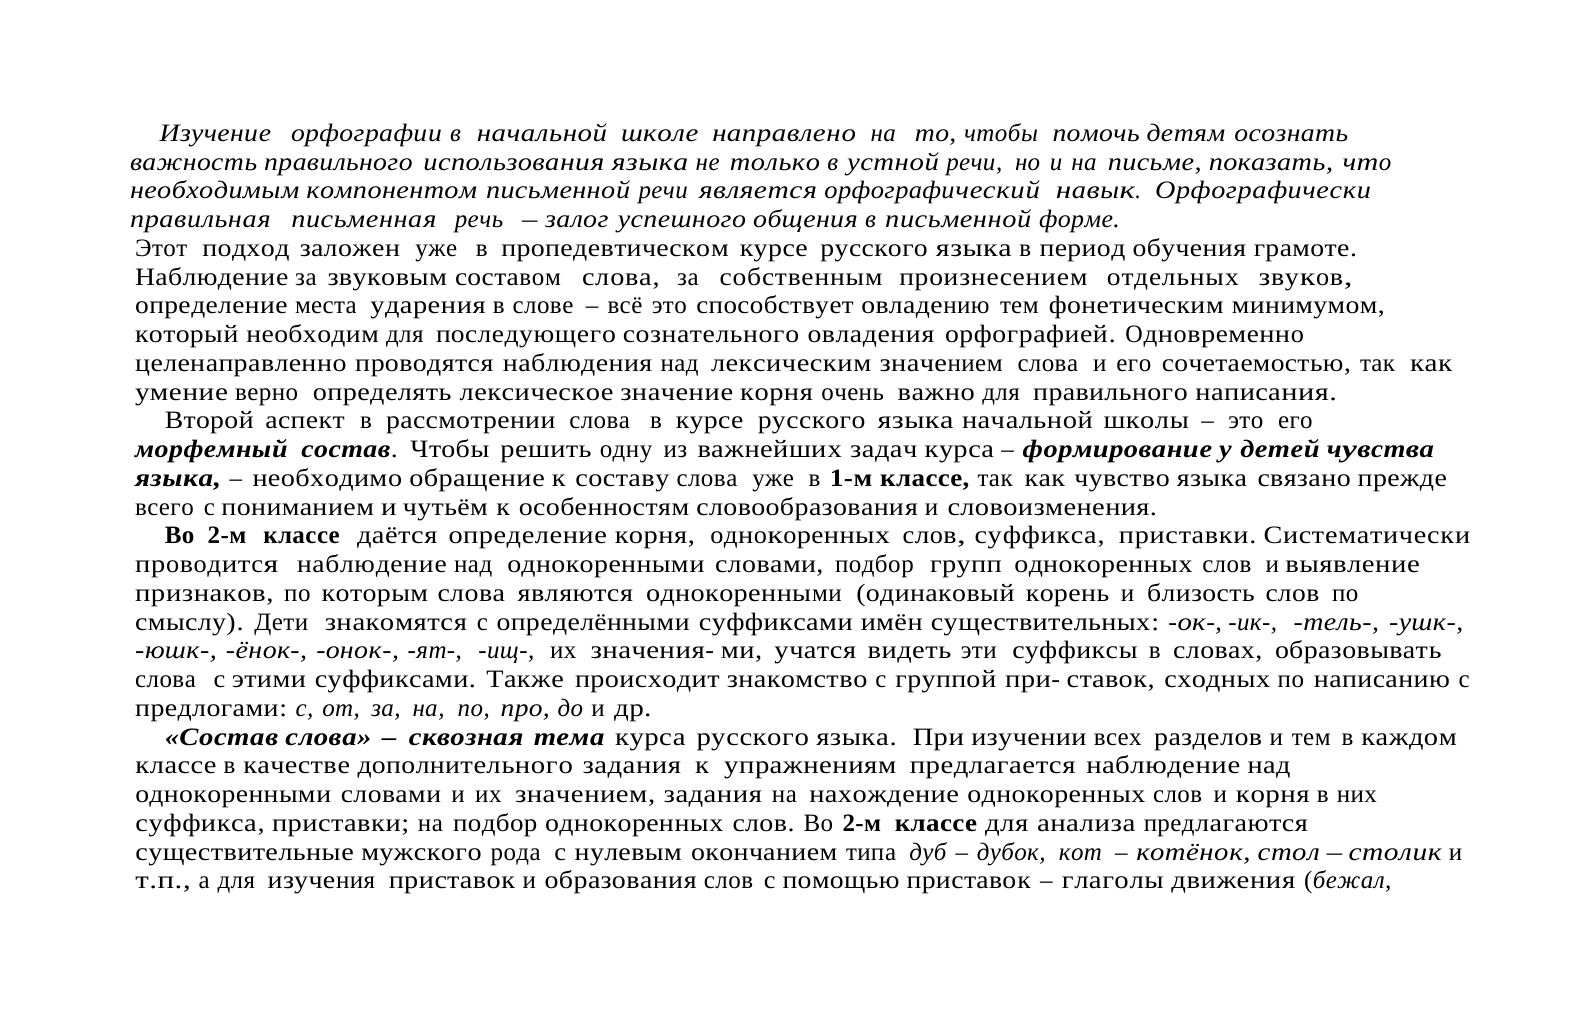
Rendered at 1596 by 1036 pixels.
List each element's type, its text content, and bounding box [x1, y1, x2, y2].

text Этот подход заложен уже в пропедевтическом курсе русского языка в период обучения грамоте. Наблюдение за звуковым составом слова, за собственным произнесением отдельных звуков, определение места ударения в слове – всё это способствует овладению тем фонетическим минимумом, который необходим для последующего сознательного овладения орфографией. Одновременно целенаправленно проводятся наблюдения над лексическим значением слова и его сочетаемостью, так как умение верно определять лексическое значение корня очень важно для правильного написания. [135, 233, 1471, 406]
text Во 2-м классе даётся определение корня, однокоренных слов, суффикса, приставки. Систематически проводится наблюдение над однокоренными словами, подбор групп однокоренных слов и выявление признаков, по которым слова являются однокоренными (одинаковый корень и близость слов по смыслу). Дети знакомятся с определёнными суффиксами имён существительных: -ок-, -ик-, -тель-, -ушк-, -юшк-, -ёнок-, -онок-, -ят-, -ищ-, их значения- ми, учатся видеть эти суффиксы в словах, образовывать слова с этими суффиксами. Также происходит знакомство с группой при- ставок, сходных по написанию с предлогами: с, от, за, на, по, про, до и др. [135, 521, 1470, 722]
text Второй аспект в рассмотрении слова в курсе русского языка начальной школы – это его морфемный состав. Чтобы решить одну из важнейших задач курса – формирование у детей чувства языка, – необходимо обращение к составу слова уже в 1-м классе, так как чувство языка связано прежде всего с пониманием и чутьём к особенностям словообразования и словоизменения. [135, 406, 1471, 521]
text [135, 722, 1471, 894]
text Изучение орфографии в начальной школе направлено на то, чтобы помочь детям осознать важность правильного использования языка не только в устной речи, но и на письме, показать, что необходимым компонентом письменной речи является орфографический навык. Орфографически правильная письменная речь – залог успешного общения в письменной форме. [130, 118, 1466, 233]
